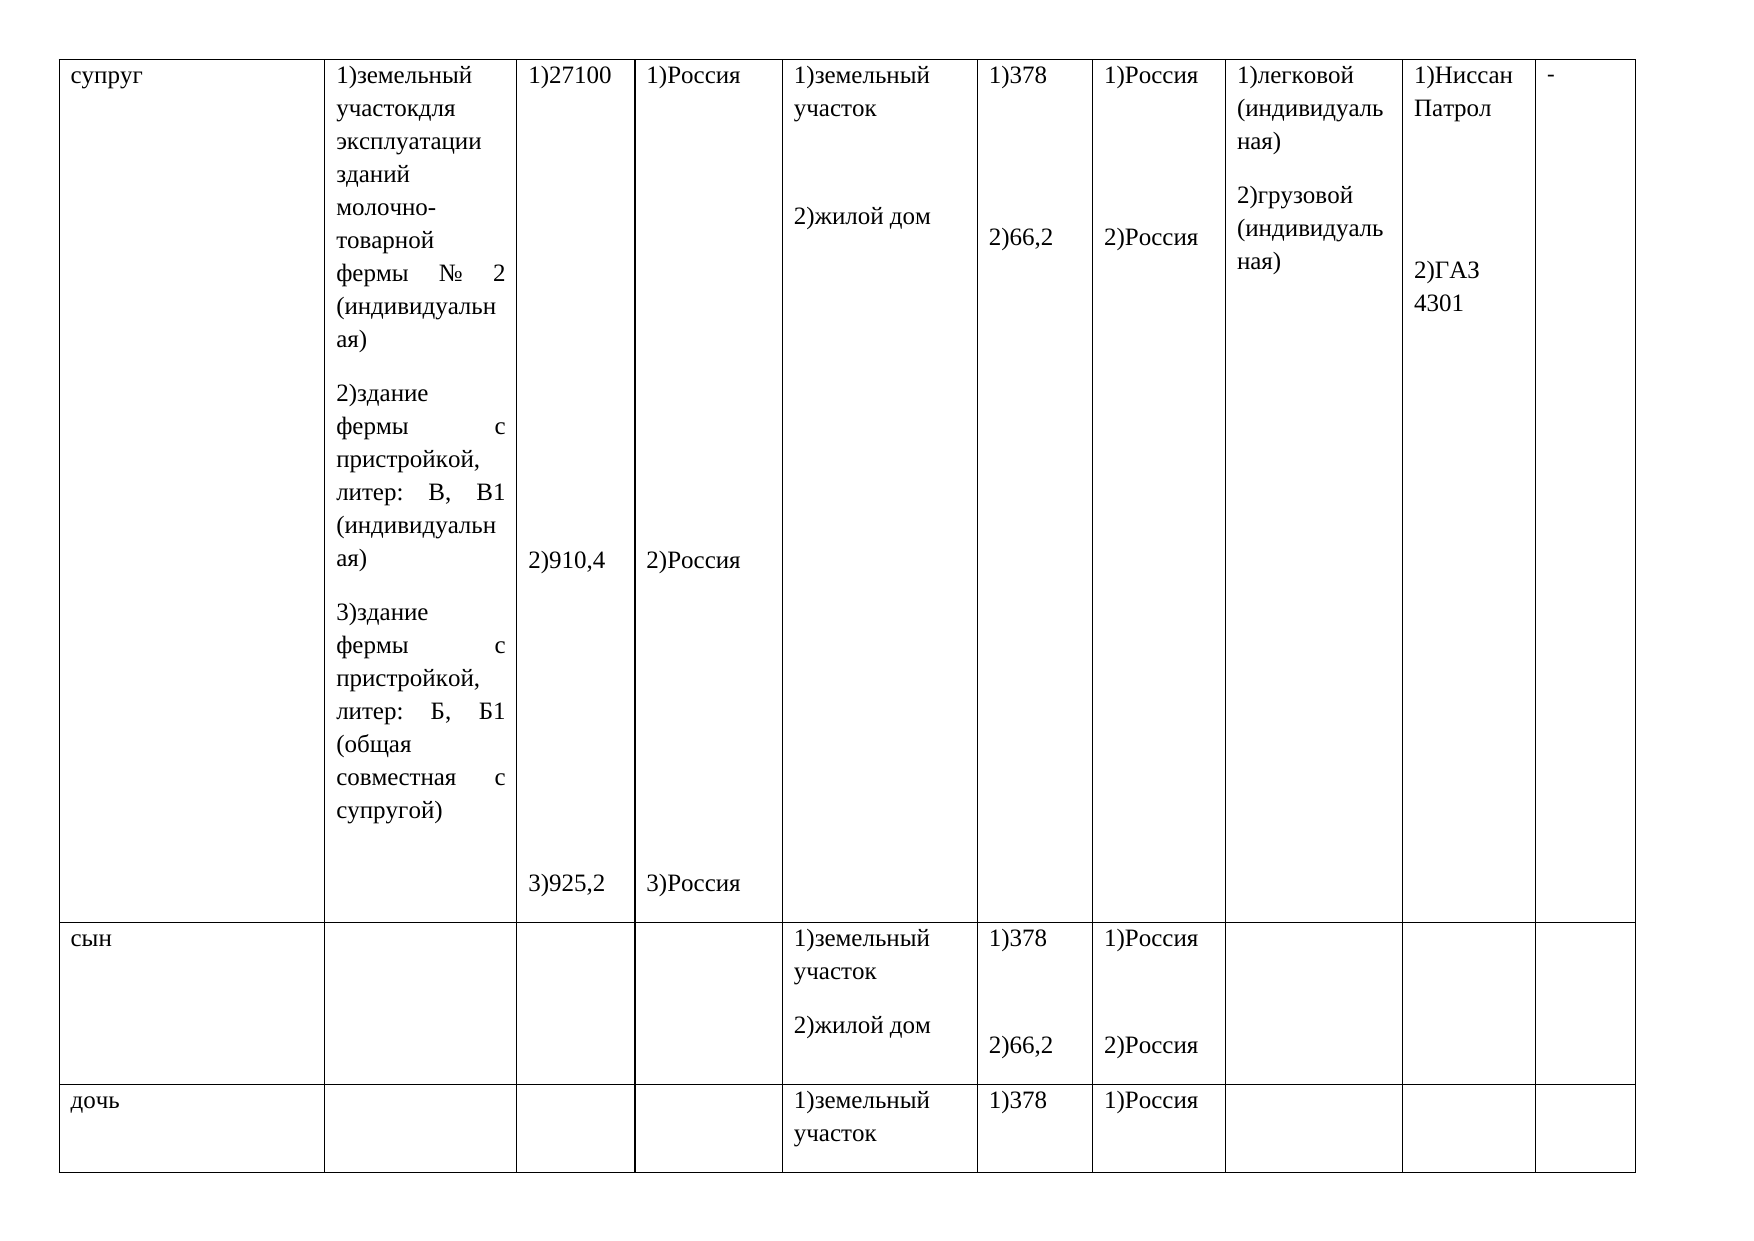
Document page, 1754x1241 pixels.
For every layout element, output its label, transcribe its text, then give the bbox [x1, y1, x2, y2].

table_cell 1)Россия 2)Россия [1093, 1085, 1225, 1172]
table_cell 1)378 2)66,2 [978, 1085, 1092, 1172]
table_cell [1536, 1085, 1635, 1172]
table_cell [1403, 1085, 1535, 1172]
table_cell сын [60, 923, 324, 1084]
table_cell 1)легковой (индивидуальная) 2)грузовой (индивидуальная) [1226, 60, 1402, 922]
table_cell 1)27100 2)910,4 3)925,2 [517, 60, 634, 922]
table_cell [783, 1085, 977, 1172]
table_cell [783, 60, 977, 922]
table_cell 1)378 2)66,2 [978, 60, 1092, 922]
table_cell 1)Россия 2)Россия 3)Россия [636, 60, 782, 922]
table_cell [517, 1085, 634, 1172]
table_cell 1)земельный участок 2)жилой дом [783, 923, 977, 1084]
table_cell [636, 1085, 782, 1172]
table_cell [1536, 923, 1635, 1084]
table_cell 1)378 2)66,2 [978, 923, 1092, 1084]
table_cell [1226, 1085, 1402, 1172]
table_cell 1)земельный участокдля эксплуатации зданий молочно-товарной фермы № 2 (индивидуальная) 2)здание фермы с пристройкой, литер: В, В1 (индивидуальная) 3)здание фермы с пристройкой, литер: Б, Б1 (общая совместная с супругой) [325, 60, 516, 922]
table_cell 1)Ниссан Патрол 2)ГАЗ 4301 [1403, 60, 1535, 922]
table_cell [517, 923, 634, 1084]
table_cell [325, 923, 516, 1084]
table_cell дочь [60, 1085, 324, 1172]
table_cell [325, 1085, 516, 1172]
table_cell 1)Россия 2)Россия [1093, 60, 1225, 922]
table_cell [1403, 923, 1535, 1084]
table_cell супруг [60, 60, 324, 922]
table_cell - [1536, 60, 1635, 922]
table_cell [636, 923, 782, 1084]
table_cell 1)Россия 2)Россия [1093, 923, 1225, 1084]
table_cell [1226, 923, 1402, 1084]
